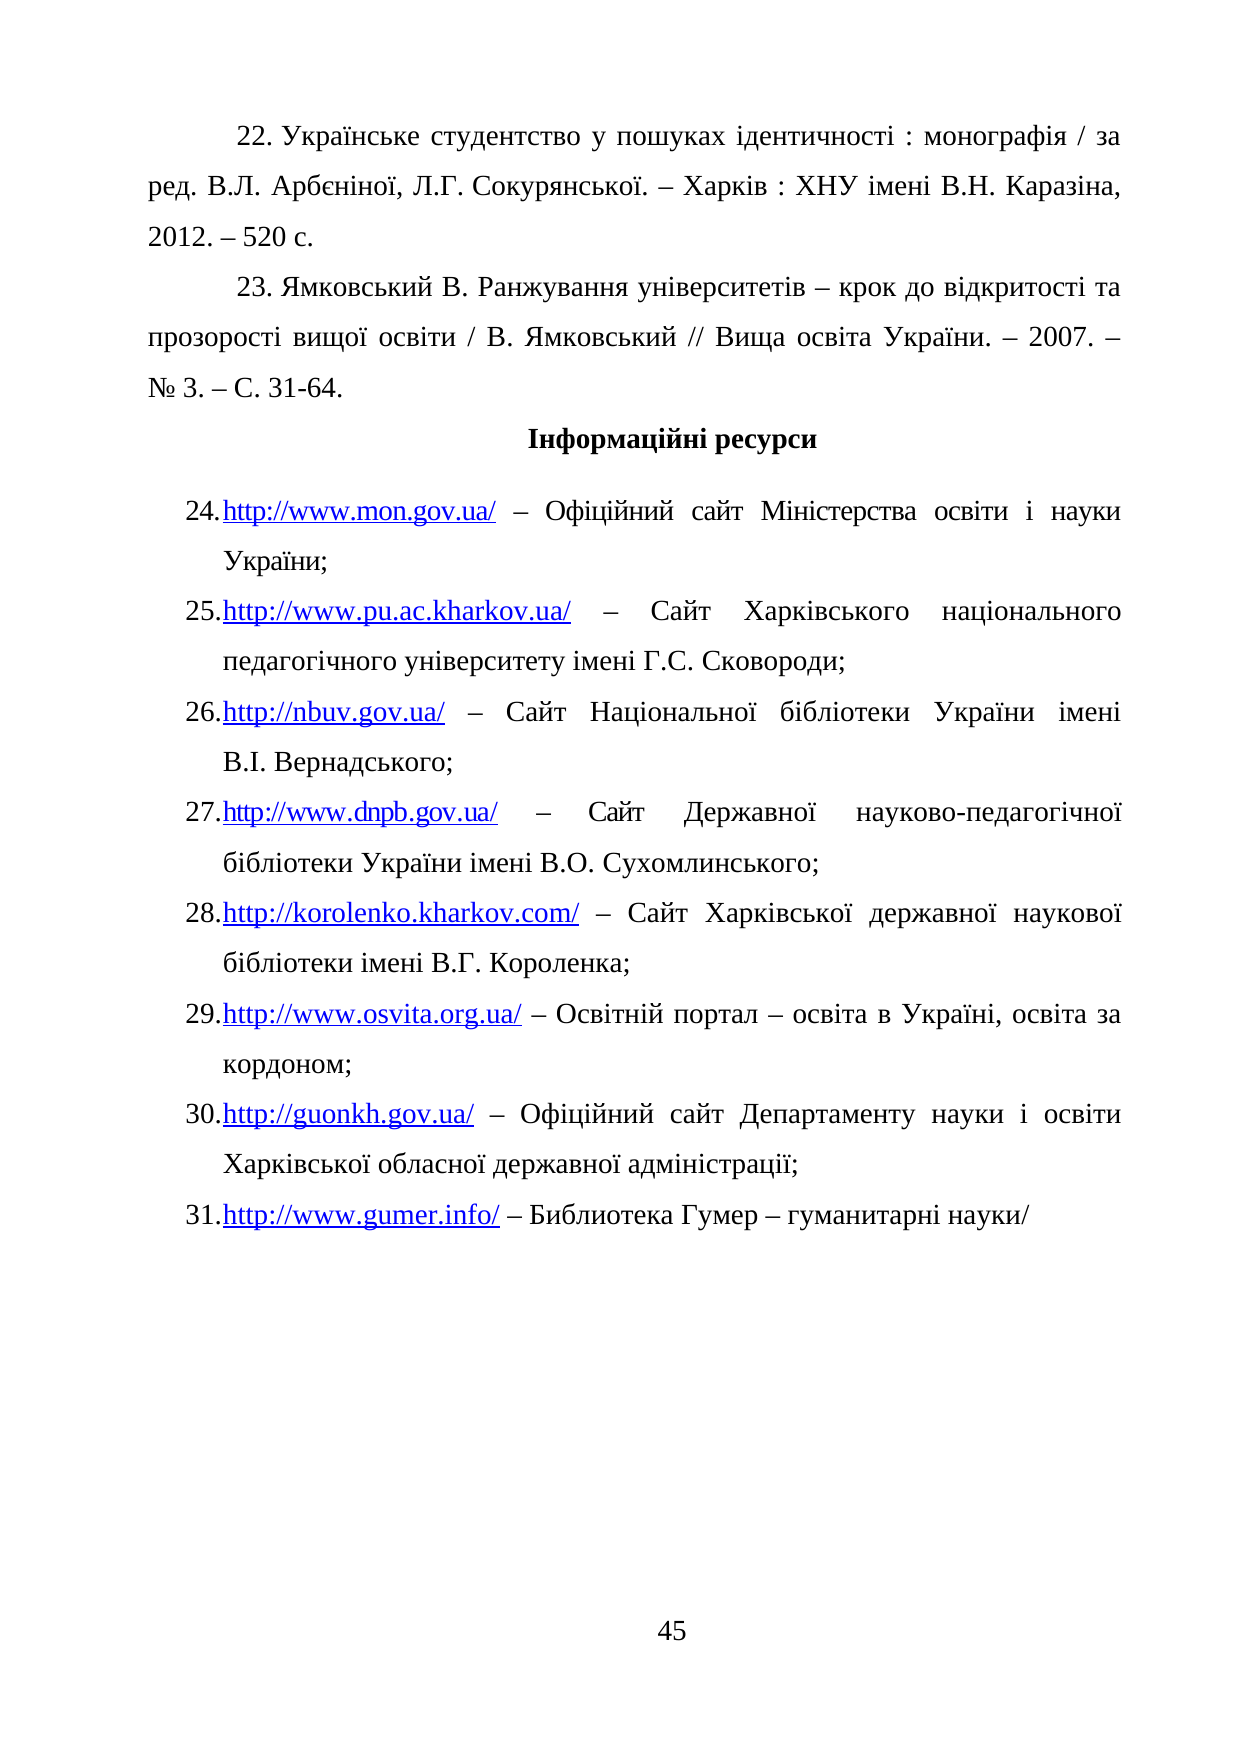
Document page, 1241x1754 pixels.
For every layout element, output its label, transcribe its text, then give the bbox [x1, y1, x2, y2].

list http://www.mon.gov.ua/ – Офіційний сайт Міністерства освіти і науки України; [185, 493, 1122, 576]
list http://www.osvita.org.ua/ – Освітній портал – освіта в Україні, освіта за кордоном; [185, 996, 1122, 1079]
text Інформаційні ресурси [223, 421, 1122, 455]
list Українське студентство у пошуках ідентичності : монографія / за ред. В.Л. Арбєніної, Л.Г. Сокурянської. – Харків : ХНУ імені В.Н. Каразіна, 2012. – 520 с. [148, 118, 1122, 252]
list Ямковський В. Ранжування університетів – крок до відкритості та прозорості вищої освіти / В. Ямковський // Вища освіта України. – 2007. – № 3. – С. 31-64. [148, 269, 1122, 403]
list http://www.dnpb.gov.ua/ – Сайт Державної науково-педагогічної бібліотеки України імені В.О. Сухомлинського; [185, 794, 1122, 878]
list http://www.gumer.info/ – Библиотека Гумер – гуманитарні науки/ [185, 1197, 1122, 1231]
list http://guonkh.gov.ua/ – Офіційний сайт Департаменту науки і освіти Харківської обласної державної адміністрації; [185, 1096, 1122, 1180]
list http://nbuv.gov.ua/ – Сайт Національної бібліотеки України імені В.І. Вернадського; [185, 694, 1122, 778]
list http://www.pu.ac.kharkov.ua/ – Сайт Харківського національного педагогічного університету імені Г.С. Сковороди; [185, 593, 1122, 677]
list http://korolenko.kharkov.com/ – Сайт Харківської державної наукової бібліотеки імені В.Г. Короленка; [185, 895, 1122, 979]
